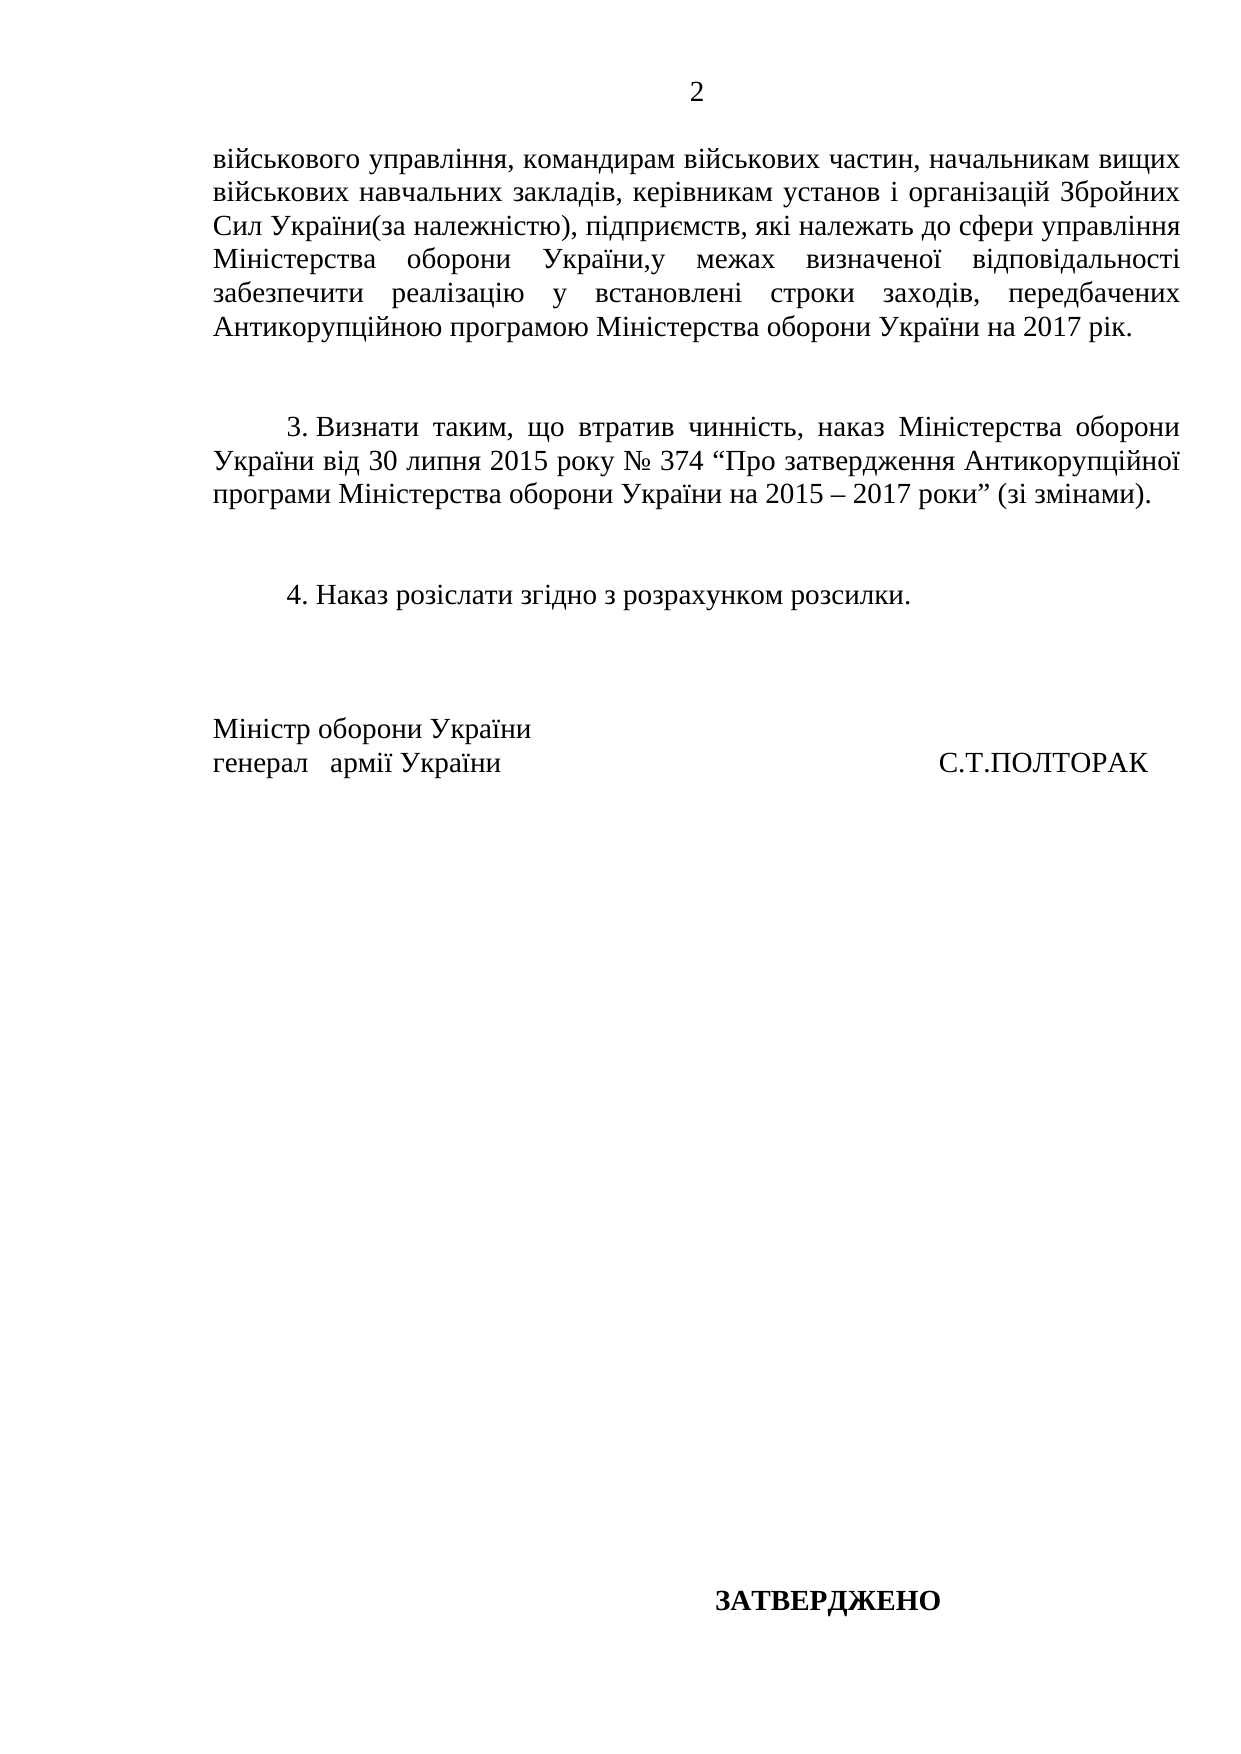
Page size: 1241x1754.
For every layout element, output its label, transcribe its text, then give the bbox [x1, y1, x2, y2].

text ЗАТВЕРДЖЕНО [715, 1583, 1181, 1617]
text Міністр оборони України [213, 711, 1181, 745]
text генерал армії України С.Т.ПОЛТОРАК [213, 745, 1181, 778]
text військового управління, командирам військових частин, начальникам вищих військових навчальних закладів, керівникам установ і організацій Збройних Сил України(за належністю), підприємств, які належать до сфери управління Міністерства оборони України,у межах визначеної відповідальності забезпечити реалізацію у встановлені строки заходів, передбачених Антикорупційною програмою Міністерства оборони України на 2017 рік. [213, 141, 1181, 342]
text 4. Наказ розіслати згідно з розрахунком розсилки. [213, 577, 1181, 611]
text 3. Визнати таким, що втратив чинність, наказ Міністерства оборони України від 30 липня 2015 року № 374 “Про затвердження Антикорупційної програми Міністерства оборони України на 2015 – 2017 роки” (зі змінами). [213, 409, 1181, 510]
